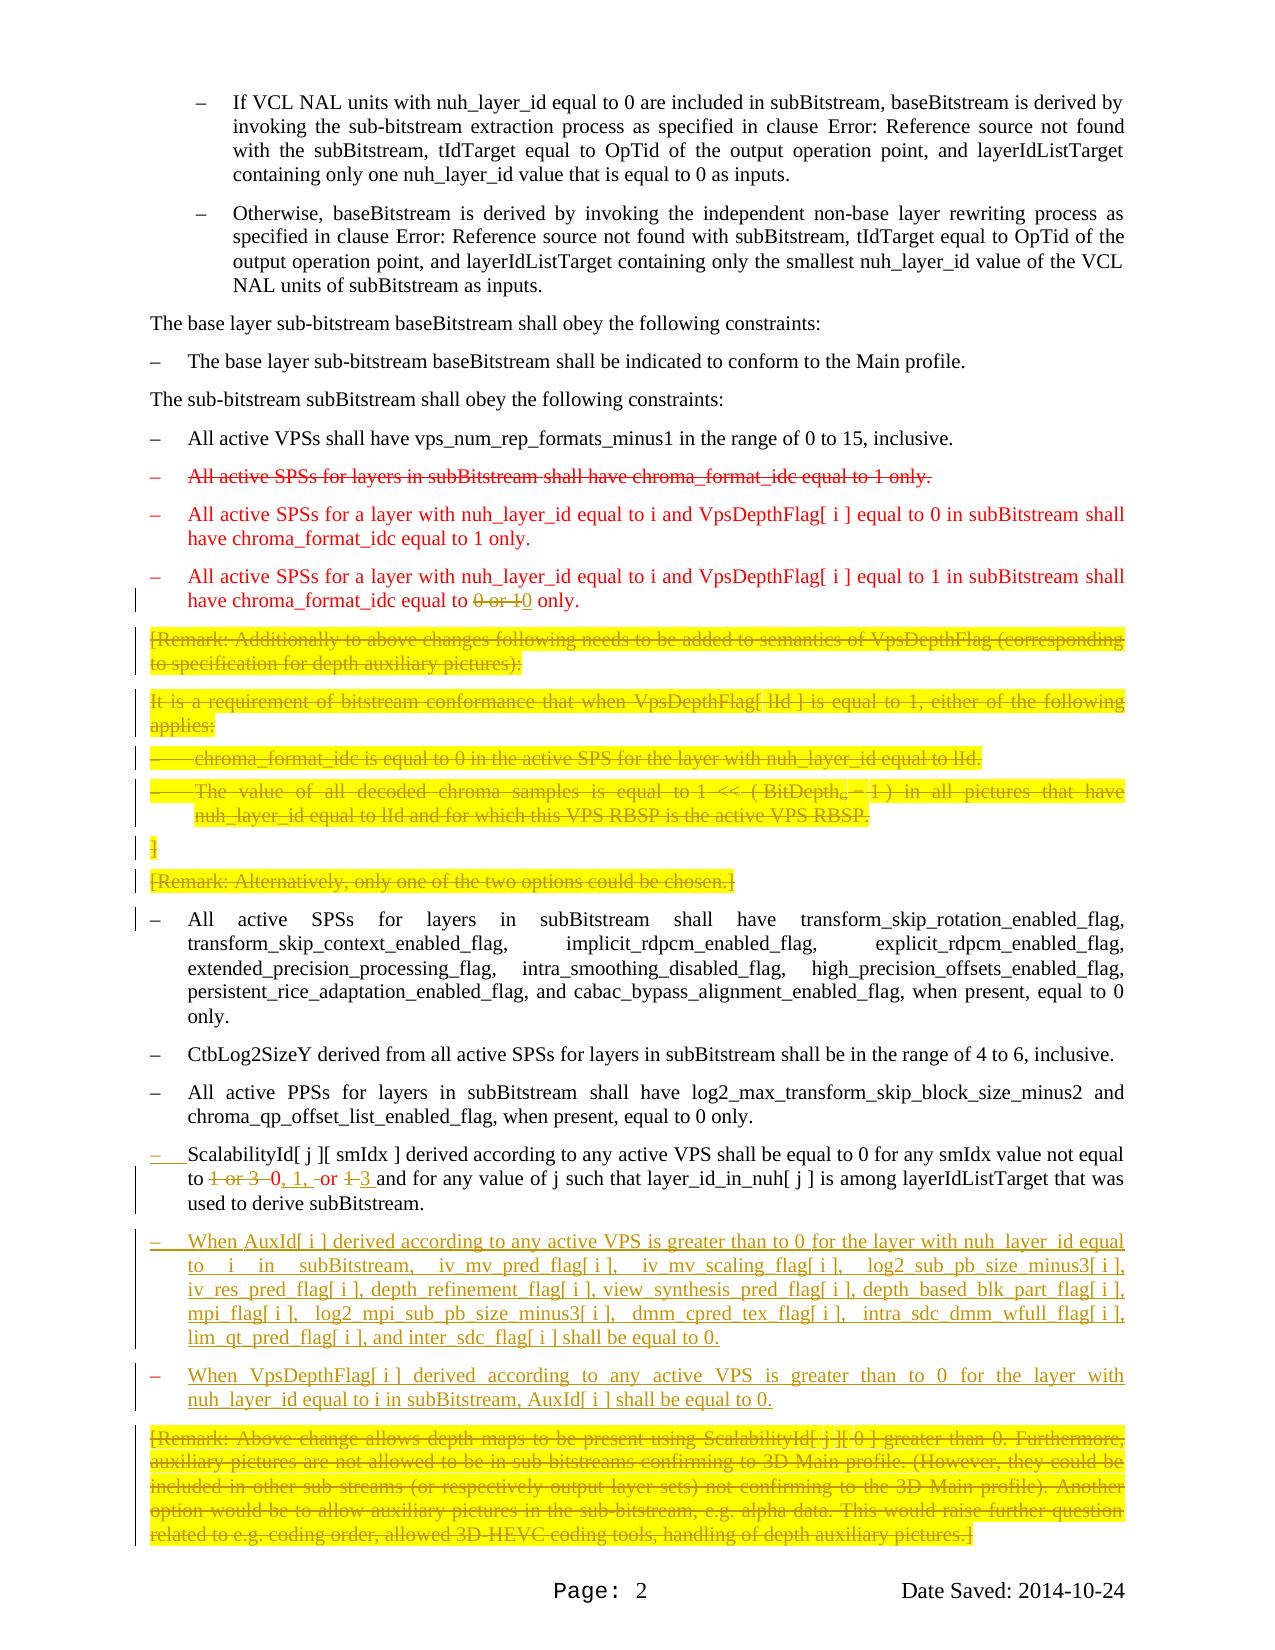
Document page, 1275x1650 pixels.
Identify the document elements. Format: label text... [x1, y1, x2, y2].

list The base layer sub-bitstream baseBitstream shall be indicated to conform to the Main profile. [150, 349, 1125, 373]
list All active SPSs for a layer with nuh_layer_id equal to i and VpsDepthFlag[ i ] equal to 0 in subBitstream shall have chroma_format_idc equal to 1 only. [150, 502, 1125, 550]
list All active SPSs for layers in subBitstream shall have transform_skip_rotation_enabled_flag, transform_skip_context_enabled_flag, implicit_rdpcm_enabled_flag, explicit_rdpcm_enabled_flag, extended_precision_processing_flag, intra_smoothing_disabled_flag, high_precision_offsets_enabled_flag, persistent_rice_adaptation_enabled_flag, and cabac_bypass_alignment_enabled_flag, when present, equal to 0 only. [150, 907, 1125, 1028]
text The sub-bitstream subBitstream shall obey the following constraints: [150, 387, 1125, 411]
list All active SPSs for layers in subBitstream shall have chroma_format_idc equal to 1 only. [150, 464, 1125, 488]
list All active VPSs shall have vps_num_rep_formats_minus1 in the range of 0 to 15, inclusive. [150, 426, 1125, 449]
text The base layer sub-bitstream baseBitstream shall obey the following constraints: [150, 311, 1125, 335]
list ScalabilityId[ j ][ smIdx ] derived according to any active VPS shall be equal to 0 for any smIdx value not equal to 0or and for any value of j such that layer_id_in_nuh[ j ] is among layerIdListTarget that was used to derive subBitstream. [150, 1142, 1125, 1214]
list All active PPSs for layers in subBitstream shall have log2_max_transform_skip_block_size_minus2 and chroma_qp_offset_list_enabled_flag, when present, equal to 0 only. [150, 1080, 1125, 1128]
list CtbLog2SizeY derived from all active SPSs for layers in subBitstream shall be in the range of 4 to 6, inclusive. [150, 1042, 1125, 1066]
list All active SPSs for a layer with nuh_layer_id equal to i and VpsDepthFlag[ i ] equal to 1 in subBitstream shall have chroma_format_idc equal to only. [150, 564, 1125, 612]
